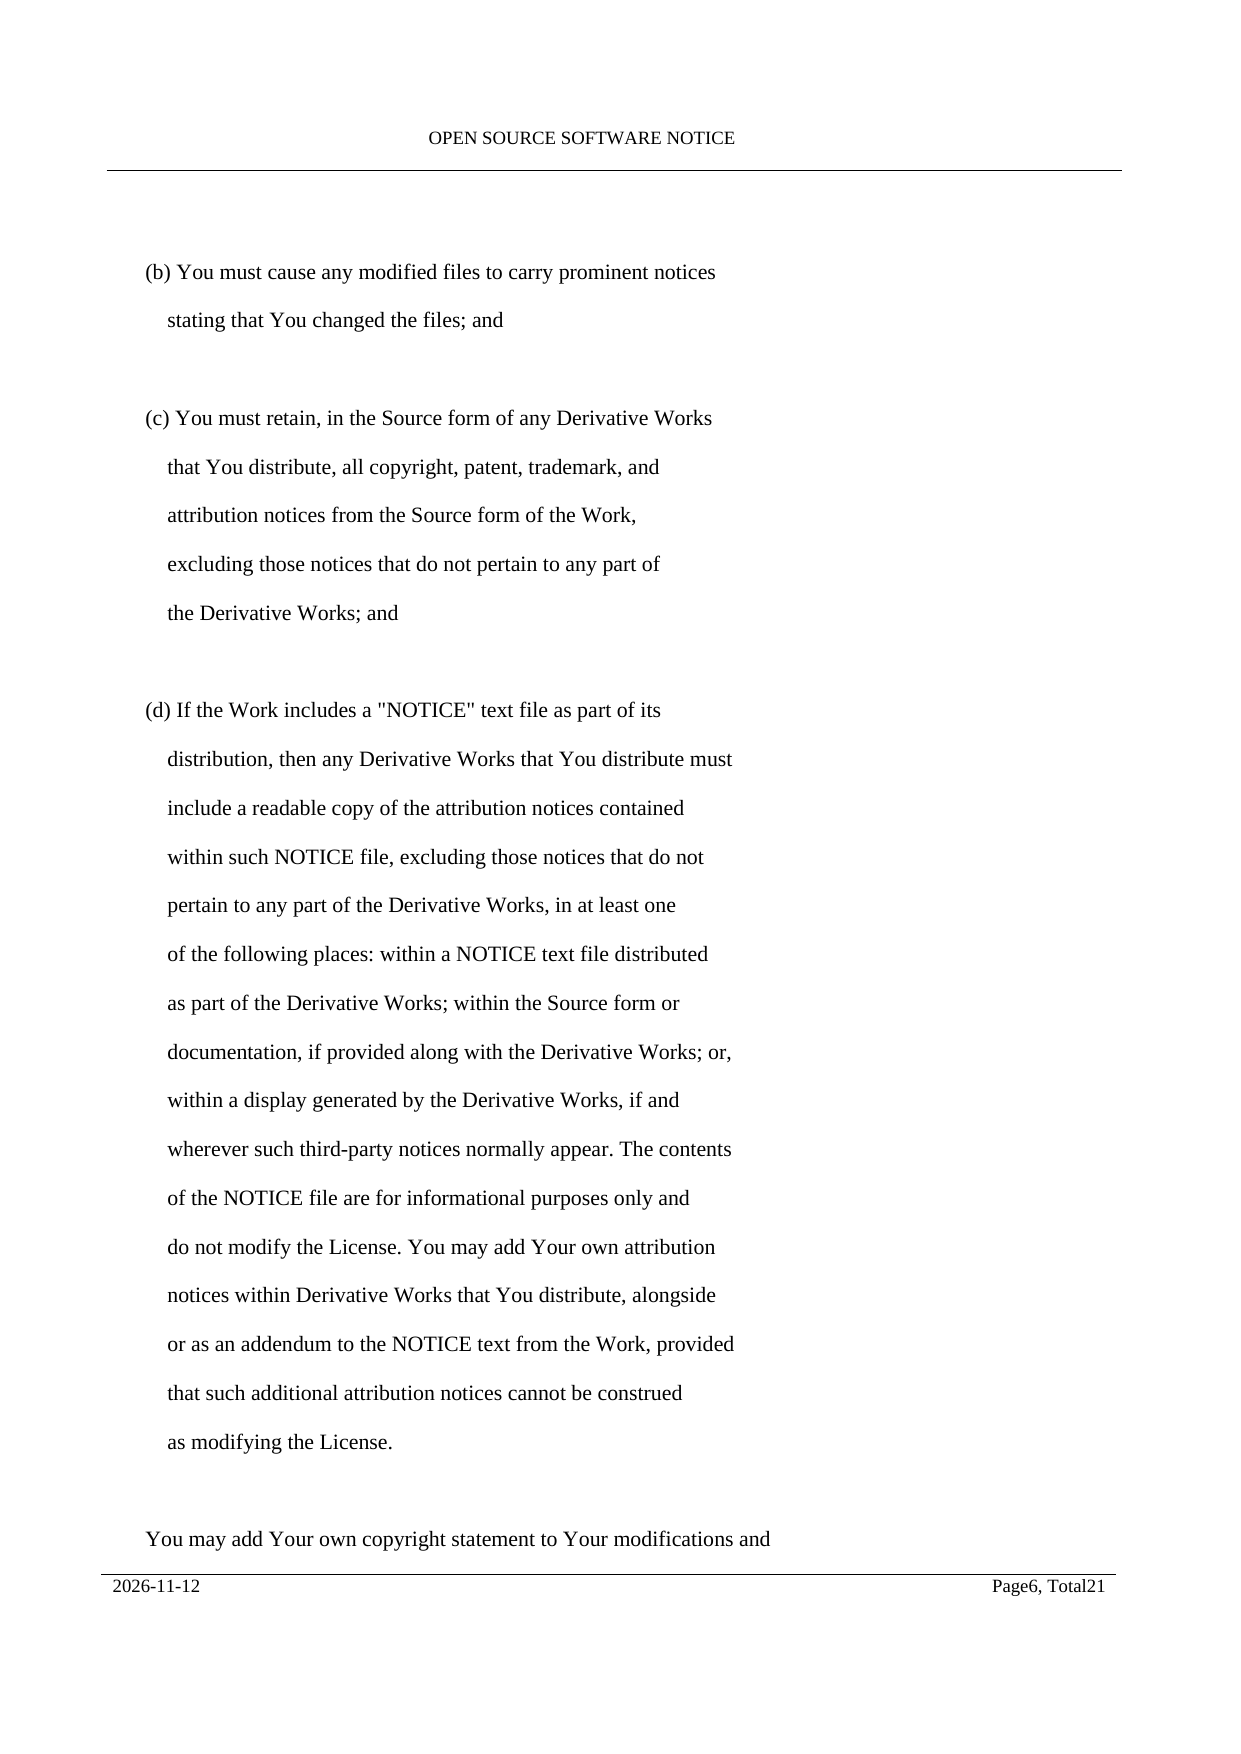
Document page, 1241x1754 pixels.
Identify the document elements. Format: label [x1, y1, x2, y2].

text [112, 206, 1128, 1555]
